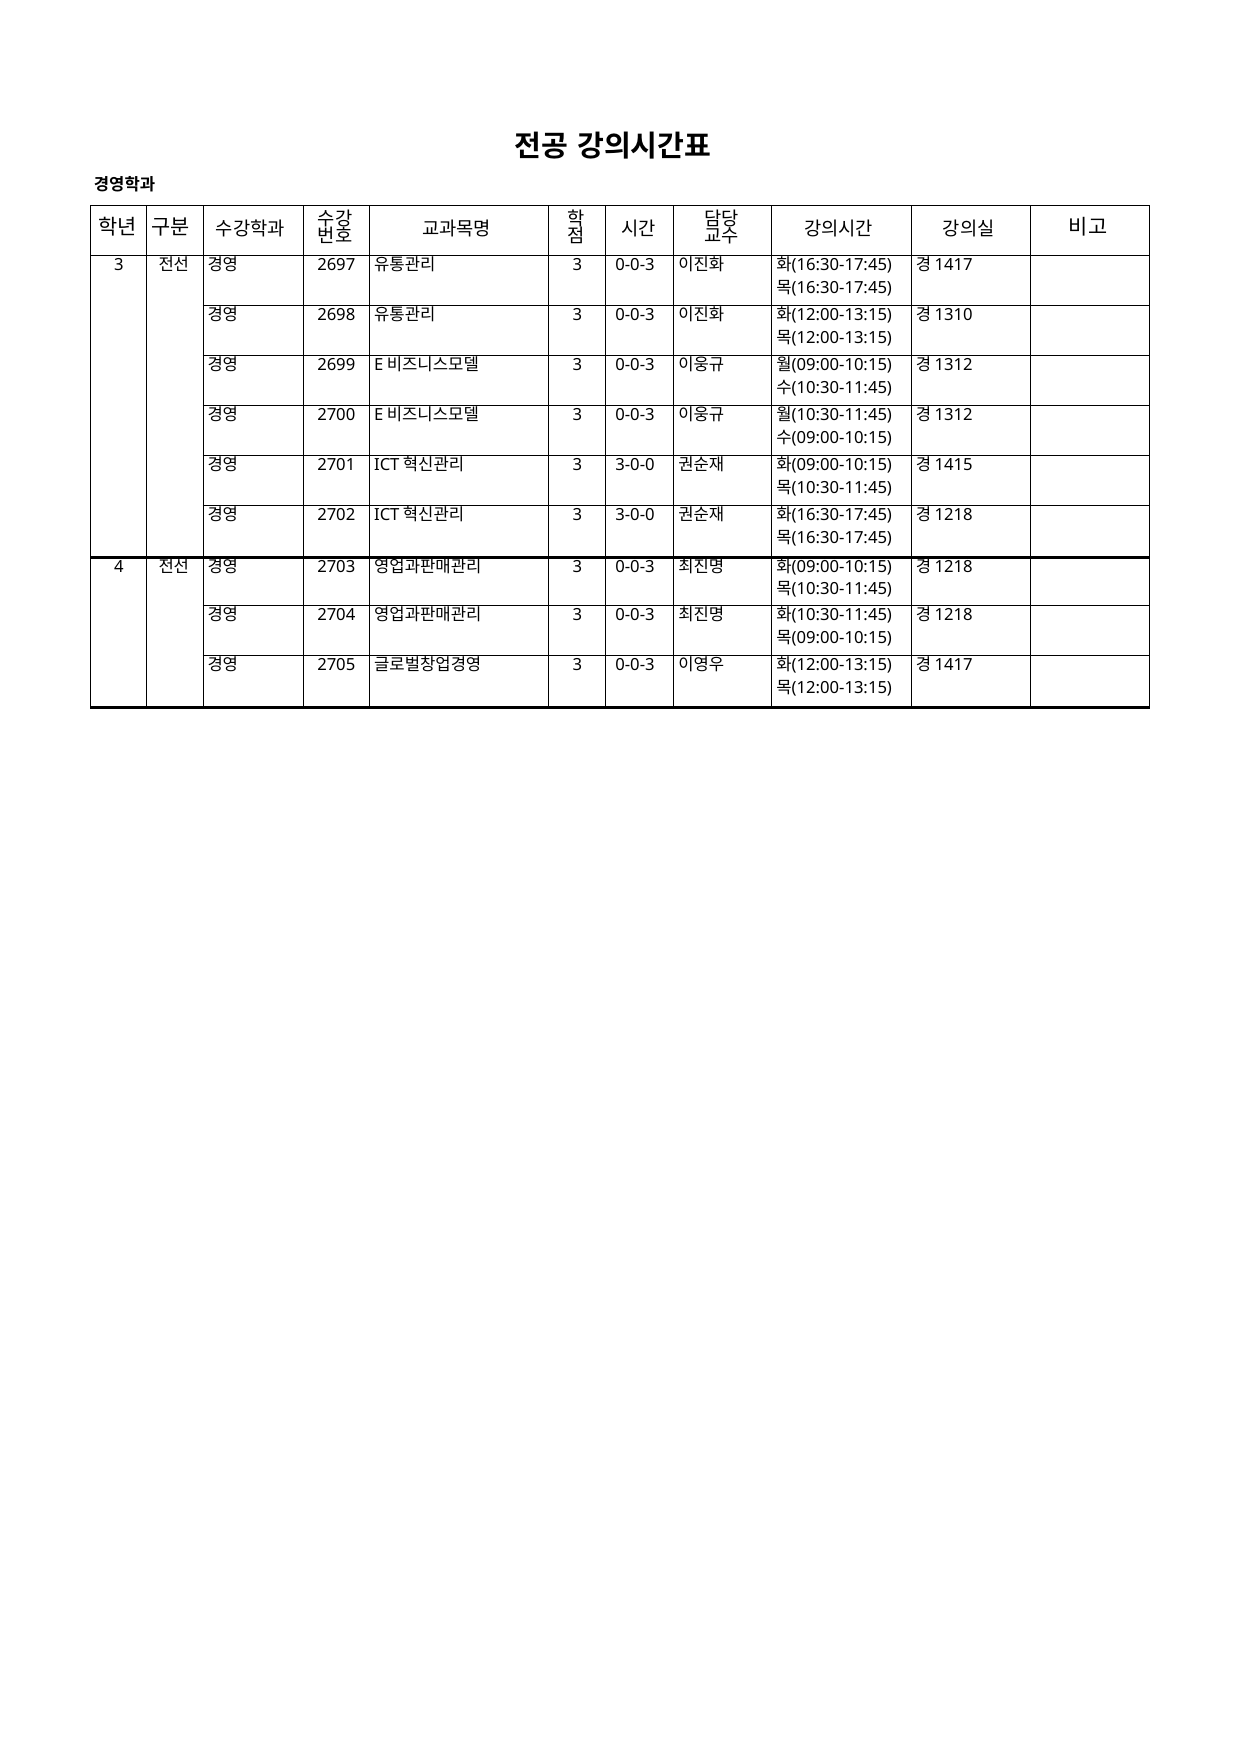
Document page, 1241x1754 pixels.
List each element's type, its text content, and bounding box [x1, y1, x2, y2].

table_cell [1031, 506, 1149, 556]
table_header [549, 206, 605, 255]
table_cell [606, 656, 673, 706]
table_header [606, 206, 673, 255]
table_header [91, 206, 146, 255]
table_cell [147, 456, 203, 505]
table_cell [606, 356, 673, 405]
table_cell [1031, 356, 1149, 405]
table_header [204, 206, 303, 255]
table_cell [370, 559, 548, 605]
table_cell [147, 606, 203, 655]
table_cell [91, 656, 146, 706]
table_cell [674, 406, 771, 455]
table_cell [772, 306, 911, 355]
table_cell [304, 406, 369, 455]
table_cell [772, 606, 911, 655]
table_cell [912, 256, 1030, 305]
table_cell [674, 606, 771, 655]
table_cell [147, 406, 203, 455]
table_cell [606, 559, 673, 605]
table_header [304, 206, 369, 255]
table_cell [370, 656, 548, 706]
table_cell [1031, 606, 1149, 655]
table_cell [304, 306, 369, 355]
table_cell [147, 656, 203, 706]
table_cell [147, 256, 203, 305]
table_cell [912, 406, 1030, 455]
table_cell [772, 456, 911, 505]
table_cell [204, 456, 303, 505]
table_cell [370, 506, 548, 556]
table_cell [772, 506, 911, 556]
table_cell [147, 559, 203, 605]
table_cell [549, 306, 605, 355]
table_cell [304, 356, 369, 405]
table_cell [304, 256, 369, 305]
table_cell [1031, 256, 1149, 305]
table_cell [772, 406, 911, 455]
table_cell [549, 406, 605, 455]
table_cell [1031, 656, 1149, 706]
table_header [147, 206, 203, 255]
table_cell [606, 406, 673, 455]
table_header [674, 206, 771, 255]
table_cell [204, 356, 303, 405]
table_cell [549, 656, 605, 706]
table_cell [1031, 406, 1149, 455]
text 경영학과 [94, 172, 1161, 195]
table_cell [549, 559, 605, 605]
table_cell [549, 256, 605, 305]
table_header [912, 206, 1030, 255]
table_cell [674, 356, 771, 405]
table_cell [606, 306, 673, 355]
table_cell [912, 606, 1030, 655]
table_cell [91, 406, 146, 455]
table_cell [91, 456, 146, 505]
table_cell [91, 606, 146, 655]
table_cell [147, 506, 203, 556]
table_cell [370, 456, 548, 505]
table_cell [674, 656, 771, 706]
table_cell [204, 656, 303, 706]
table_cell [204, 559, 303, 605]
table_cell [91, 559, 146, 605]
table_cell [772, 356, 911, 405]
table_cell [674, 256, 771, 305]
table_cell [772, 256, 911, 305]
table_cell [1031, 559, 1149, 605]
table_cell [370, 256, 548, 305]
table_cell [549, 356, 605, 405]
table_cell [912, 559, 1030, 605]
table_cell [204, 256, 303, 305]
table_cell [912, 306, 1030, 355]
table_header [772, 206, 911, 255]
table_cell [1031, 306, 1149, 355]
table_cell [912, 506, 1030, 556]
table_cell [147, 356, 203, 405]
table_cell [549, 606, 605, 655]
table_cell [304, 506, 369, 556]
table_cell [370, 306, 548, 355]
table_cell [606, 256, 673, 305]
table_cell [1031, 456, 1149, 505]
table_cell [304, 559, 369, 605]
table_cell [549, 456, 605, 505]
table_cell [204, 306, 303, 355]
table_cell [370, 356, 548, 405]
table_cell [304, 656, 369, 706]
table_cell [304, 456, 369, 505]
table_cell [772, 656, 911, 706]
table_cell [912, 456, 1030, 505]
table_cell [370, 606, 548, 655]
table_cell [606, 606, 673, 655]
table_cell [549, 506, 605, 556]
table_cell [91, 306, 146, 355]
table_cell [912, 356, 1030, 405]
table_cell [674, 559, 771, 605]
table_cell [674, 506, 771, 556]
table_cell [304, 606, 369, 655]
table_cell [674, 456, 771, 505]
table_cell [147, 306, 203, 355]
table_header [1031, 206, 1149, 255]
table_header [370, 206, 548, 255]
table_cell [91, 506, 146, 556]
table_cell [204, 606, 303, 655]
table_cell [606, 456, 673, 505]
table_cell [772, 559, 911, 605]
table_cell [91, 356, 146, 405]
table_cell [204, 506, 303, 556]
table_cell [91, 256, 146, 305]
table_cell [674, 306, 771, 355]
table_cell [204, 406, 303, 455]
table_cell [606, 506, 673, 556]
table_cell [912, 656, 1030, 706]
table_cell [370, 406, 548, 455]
